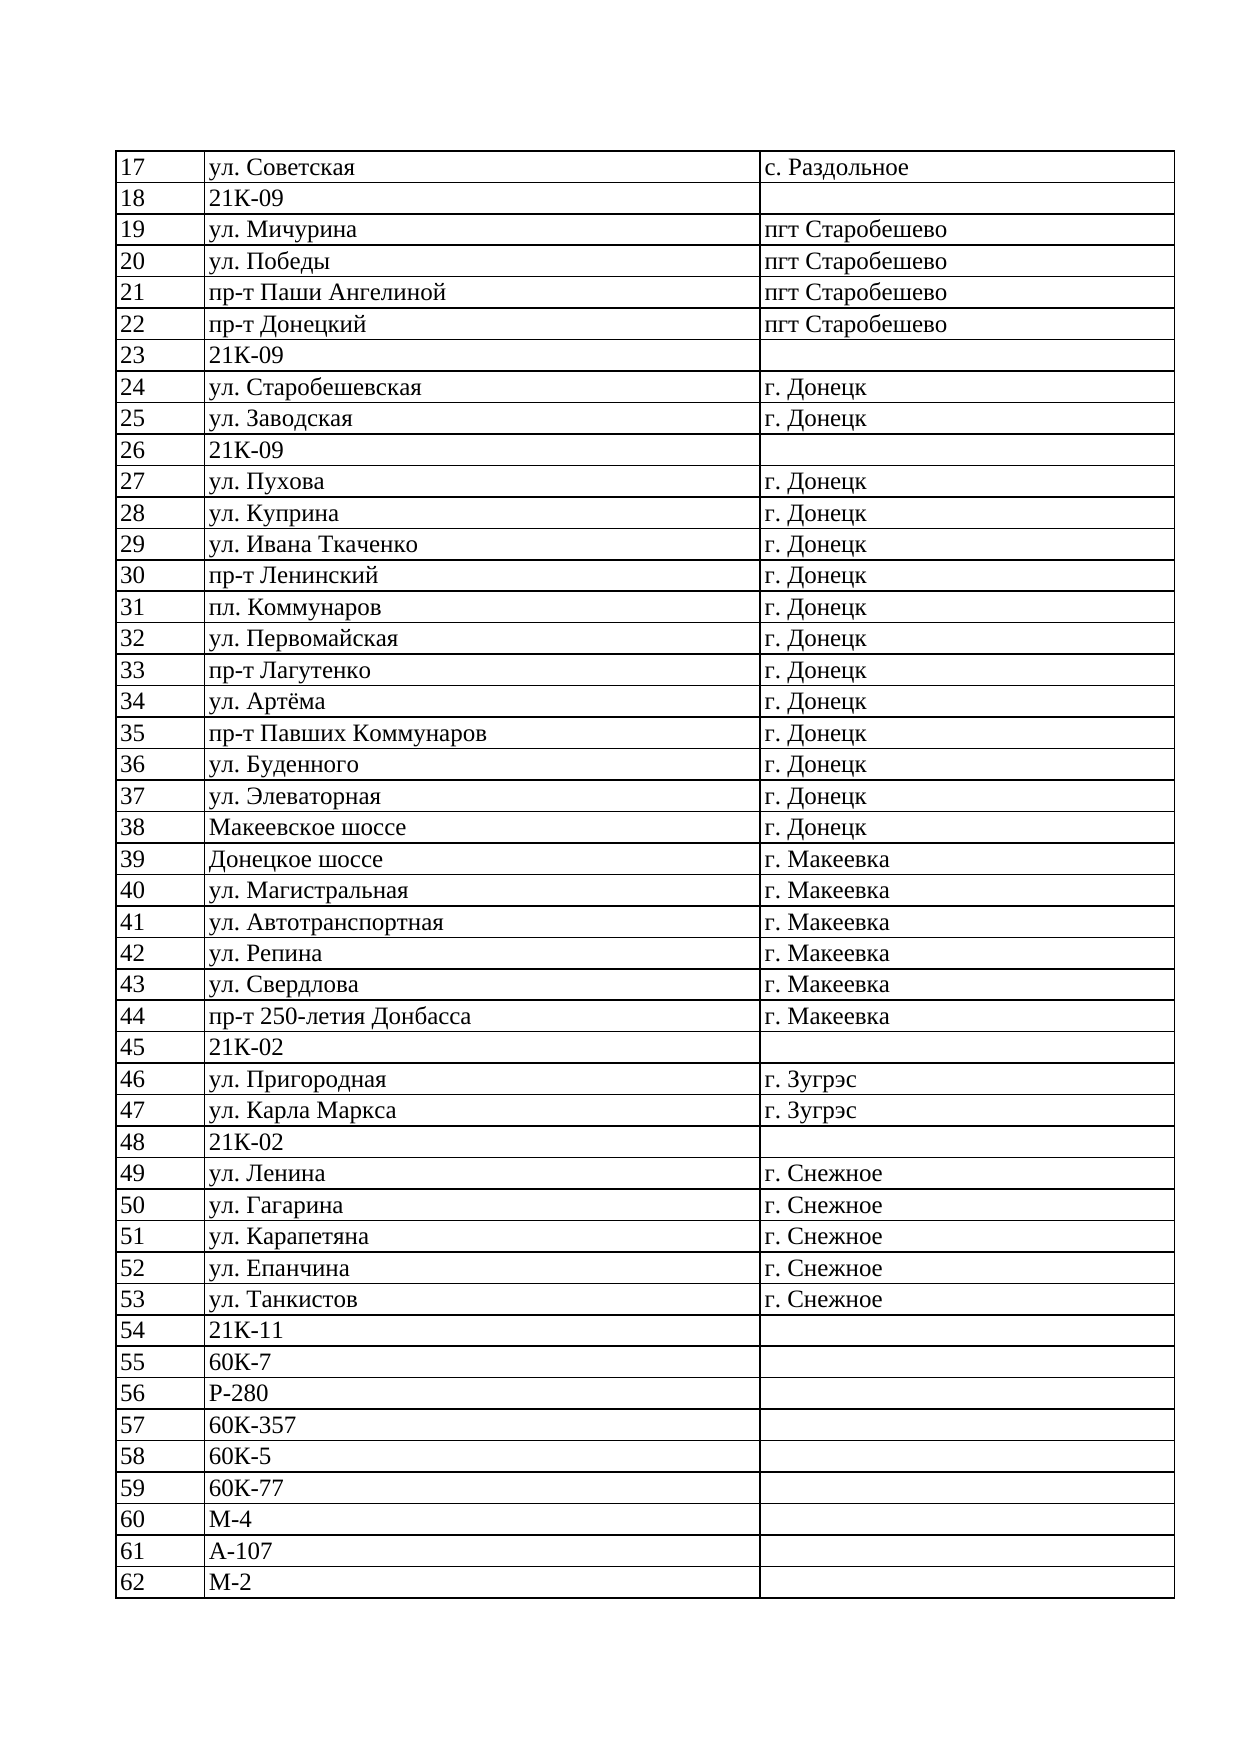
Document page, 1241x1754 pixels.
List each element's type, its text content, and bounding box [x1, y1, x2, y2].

table_cell 17 [117, 152, 204, 181]
table_cell 60К-7 [205, 1347, 759, 1377]
table_cell ул. Артёма [205, 686, 759, 716]
table_cell 34 [117, 686, 204, 716]
table_cell ул. Мичурина [205, 215, 759, 244]
table_cell [761, 1410, 1174, 1440]
table_cell 24 [117, 372, 204, 402]
table_cell пгт Старобешево [761, 215, 1174, 244]
table_cell 45 [117, 1032, 204, 1062]
table_cell 38 [117, 812, 204, 842]
table_cell г. Донецк [761, 529, 1174, 559]
table_cell г. Макеевка [761, 938, 1174, 968]
table_cell 59 [117, 1473, 204, 1503]
table_cell г. Донецк [761, 686, 1174, 716]
table_cell [761, 1347, 1174, 1377]
table_cell [761, 1473, 1174, 1503]
table_cell 46 [117, 1064, 204, 1094]
table_cell ул. Карла Маркса [205, 1095, 759, 1125]
table_cell 55 [117, 1347, 204, 1377]
table_cell 37 [117, 781, 204, 811]
table_cell ул. Буденного [205, 749, 759, 779]
table_cell пр-т Лагутенко [205, 655, 759, 685]
table_cell 21К-09 [205, 340, 759, 370]
table_cell [761, 1504, 1174, 1534]
table_cell 21К-09 [205, 435, 759, 464]
table_cell 54 [117, 1316, 204, 1345]
table_cell пгт Старобешево [761, 246, 1174, 276]
table_cell 21К-11 [205, 1316, 759, 1345]
table_cell Р-280 [205, 1378, 759, 1408]
table_cell ул. Танкистов [205, 1284, 759, 1314]
table_cell г. Снежное [761, 1284, 1174, 1314]
table_cell г. Донецк [761, 749, 1174, 779]
table_cell 51 [117, 1221, 204, 1251]
table_cell 61 [117, 1536, 204, 1566]
table_cell г. Донецк [761, 498, 1174, 527]
table_cell ул. Епанчина [205, 1253, 759, 1282]
table_cell г. Макеевка [761, 970, 1174, 999]
table_cell 40 [117, 875, 204, 905]
table_cell 22 [117, 309, 204, 339]
table_cell 62 [117, 1567, 204, 1597]
table_cell ул. Магистральная [205, 875, 759, 905]
table_cell 52 [117, 1253, 204, 1282]
table_cell ул. Советская [205, 152, 759, 181]
table_cell ул. Победы [205, 246, 759, 276]
table_cell 57 [117, 1410, 204, 1440]
table_cell 30 [117, 561, 204, 590]
table_cell [761, 1032, 1174, 1062]
table_cell [761, 1441, 1174, 1471]
table_cell 21К-02 [205, 1127, 759, 1157]
table_cell 47 [117, 1095, 204, 1125]
table_cell ул. Старобешевская [205, 372, 759, 402]
table_cell 53 [117, 1284, 204, 1314]
table_cell 19 [117, 215, 204, 244]
table_cell 21К-09 [205, 183, 759, 213]
table_cell 60К-5 [205, 1441, 759, 1471]
table_cell г. Донецк [761, 781, 1174, 811]
table_cell г. Донецк [761, 623, 1174, 653]
table_cell М-2 [205, 1567, 759, 1597]
table_cell 23 [117, 340, 204, 370]
table_cell г. Макеевка [761, 875, 1174, 905]
table_cell ул. Гагарина [205, 1190, 759, 1219]
table_cell 50 [117, 1190, 204, 1219]
table_cell 29 [117, 529, 204, 559]
table_cell 21 [117, 277, 204, 307]
table_cell [761, 1567, 1174, 1597]
table_cell 43 [117, 970, 204, 999]
table_cell 31 [117, 592, 204, 622]
table_cell ул. Ивана Ткаченко [205, 529, 759, 559]
table_cell г. Зугрэс [761, 1095, 1174, 1125]
table_cell пр-т Ленинский [205, 561, 759, 590]
table_cell [761, 1378, 1174, 1408]
table_cell ул. Свердлова [205, 970, 759, 999]
table_cell г. Донецк [761, 812, 1174, 842]
table_cell 28 [117, 498, 204, 527]
table_cell пл. Коммунаров [205, 592, 759, 622]
table_cell г. Снежное [761, 1190, 1174, 1219]
table_cell ул. Пухова [205, 466, 759, 496]
table_cell [761, 1316, 1174, 1345]
table_cell 25 [117, 403, 204, 433]
table_cell г. Донецк [761, 403, 1174, 433]
table_cell 36 [117, 749, 204, 779]
table_cell 60 [117, 1504, 204, 1534]
table_cell г. Донецк [761, 466, 1174, 496]
table_cell с. Раздольное [761, 152, 1174, 181]
table_cell 60К-77 [205, 1473, 759, 1503]
table_cell 44 [117, 1001, 204, 1031]
table_cell пр-т 250-летия Донбасса [205, 1001, 759, 1031]
table_cell г. Донецк [761, 655, 1174, 685]
table_cell ул. Репина [205, 938, 759, 968]
table_cell 42 [117, 938, 204, 968]
table_cell г. Снежное [761, 1221, 1174, 1251]
table_cell 26 [117, 435, 204, 464]
table_cell 27 [117, 466, 204, 496]
table_cell [761, 183, 1174, 213]
table_cell г. Донецк [761, 718, 1174, 748]
table_cell 32 [117, 623, 204, 653]
table_cell 18 [117, 183, 204, 213]
table_cell 58 [117, 1441, 204, 1471]
table_cell ул. Заводская [205, 403, 759, 433]
table_cell 35 [117, 718, 204, 748]
table_cell 48 [117, 1127, 204, 1157]
table_cell пгт Старобешево [761, 309, 1174, 339]
table_cell пр-т Павших Коммунаров [205, 718, 759, 748]
table_cell 21К-02 [205, 1032, 759, 1062]
table_cell [761, 435, 1174, 464]
table_cell г. Макеевка [761, 1001, 1174, 1031]
table_cell 20 [117, 246, 204, 276]
table_cell г. Снежное [761, 1253, 1174, 1282]
table_cell 56 [117, 1378, 204, 1408]
table_cell [761, 1127, 1174, 1157]
table_cell ул. Автотранспортная [205, 907, 759, 936]
table_cell г. Макеевка [761, 907, 1174, 936]
table_cell ул. Пригородная [205, 1064, 759, 1094]
table_cell Макеевское шоссе [205, 812, 759, 842]
table_cell пгт Старобешево [761, 277, 1174, 307]
table_cell М-4 [205, 1504, 759, 1534]
table_cell ул. Первомайская [205, 623, 759, 653]
table_cell 60К-357 [205, 1410, 759, 1440]
table_cell 39 [117, 844, 204, 873]
table_cell г. Макеевка [761, 844, 1174, 873]
table_cell Донецкое шоссе [205, 844, 759, 873]
table_cell ул. Ленина [205, 1158, 759, 1188]
table_cell ул. Карапетяна [205, 1221, 759, 1251]
table_cell ул. Элеваторная [205, 781, 759, 811]
table_cell г. Донецк [761, 592, 1174, 622]
table_cell г. Донецк [761, 372, 1174, 402]
table_cell ул. Куприна [205, 498, 759, 527]
table_cell 33 [117, 655, 204, 685]
table_cell [761, 1536, 1174, 1566]
table_cell 41 [117, 907, 204, 936]
table_cell пр-т Донецкий [205, 309, 759, 339]
table_cell г. Снежное [761, 1158, 1174, 1188]
table_cell 49 [117, 1158, 204, 1188]
table_cell г. Зугрэс [761, 1064, 1174, 1094]
table_cell пр-т Паши Ангелиной [205, 277, 759, 307]
table_cell г. Донецк [761, 561, 1174, 590]
table_cell А-107 [205, 1536, 759, 1566]
table_cell [761, 340, 1174, 370]
